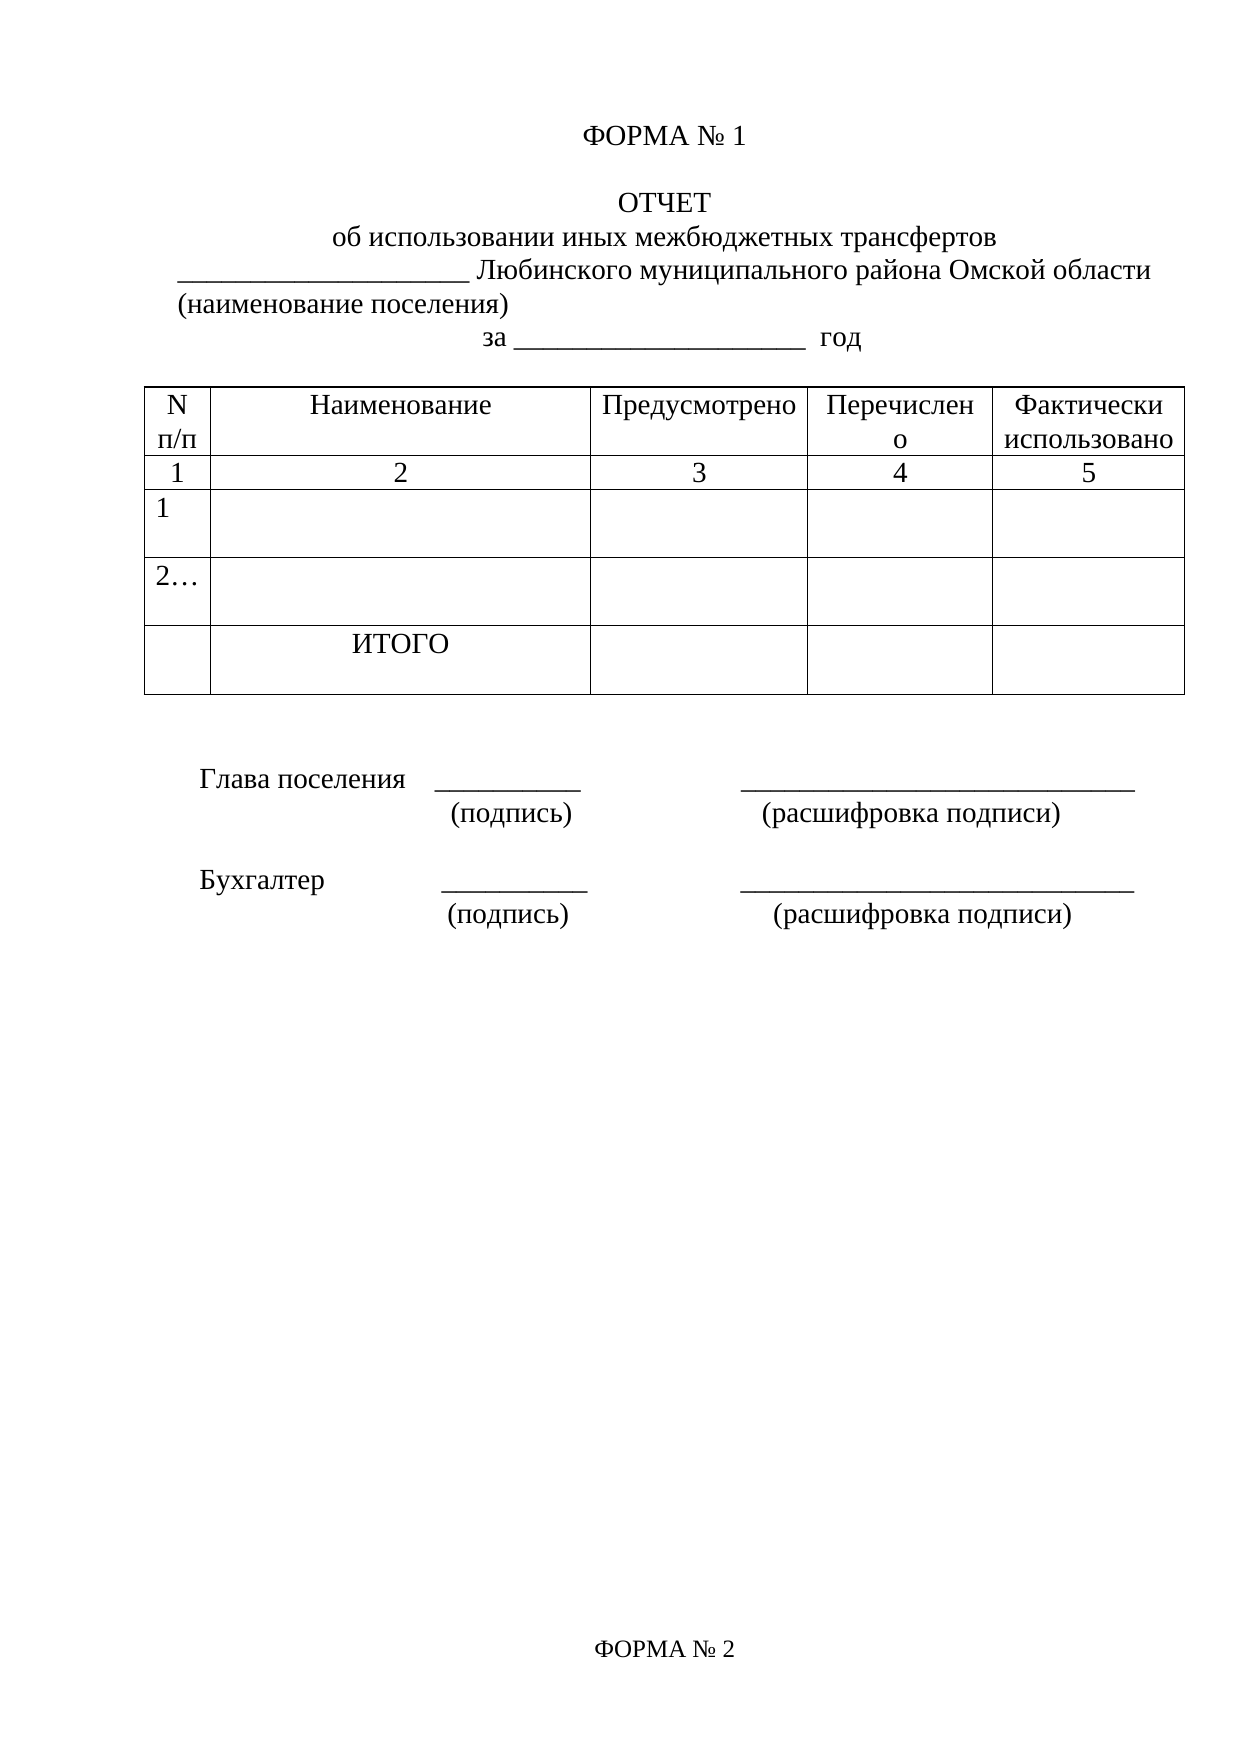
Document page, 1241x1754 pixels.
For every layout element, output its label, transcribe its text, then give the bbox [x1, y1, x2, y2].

text ОТЧЕТ [177, 185, 1152, 219]
text (подпись) (расшифровка подписи) [177, 896, 1152, 929]
text ФОРМА № 1 [177, 118, 1152, 152]
text ____________________ Любинского муниципального района Омской области [177, 252, 1152, 286]
table_cell [145, 626, 210, 693]
table_cell 1 [145, 490, 210, 557]
table_cell 5 [993, 456, 1184, 489]
text (наименование поселения) [177, 286, 1152, 319]
text ФОРМА № 2 [177, 1634, 1152, 1662]
table_cell [591, 626, 807, 693]
table_header N п/п [145, 388, 210, 454]
table_cell 2 [211, 456, 590, 489]
table_cell [211, 558, 590, 625]
table_cell [211, 490, 590, 557]
table_cell [808, 490, 992, 557]
table_cell ИТОГО [211, 626, 590, 693]
table_cell [808, 558, 992, 625]
text (подпись) (расшифровка подписи) [177, 795, 1152, 829]
table_header Перечислено [808, 388, 992, 454]
table_header Предусмотрено [591, 388, 807, 454]
table_cell [993, 626, 1184, 693]
table_header Наименование [211, 388, 590, 454]
table_cell 2… [145, 558, 210, 625]
text Бухгалтер __________ ___________________________ [177, 862, 1152, 896]
table_cell [993, 490, 1184, 557]
text об использовании иных межбюджетных трансфертов [177, 219, 1152, 252]
table_cell 4 [808, 456, 992, 489]
table_cell [591, 558, 807, 625]
table_cell [993, 558, 1184, 625]
table_cell [808, 626, 992, 693]
text Глава поселения __________ ___________________________ [177, 762, 1152, 795]
text за ____________________ год [177, 319, 1152, 353]
table_header Фактически использовано [993, 388, 1184, 454]
table_cell 3 [591, 456, 807, 489]
table_cell [591, 490, 807, 557]
table_cell 1 [145, 456, 210, 489]
